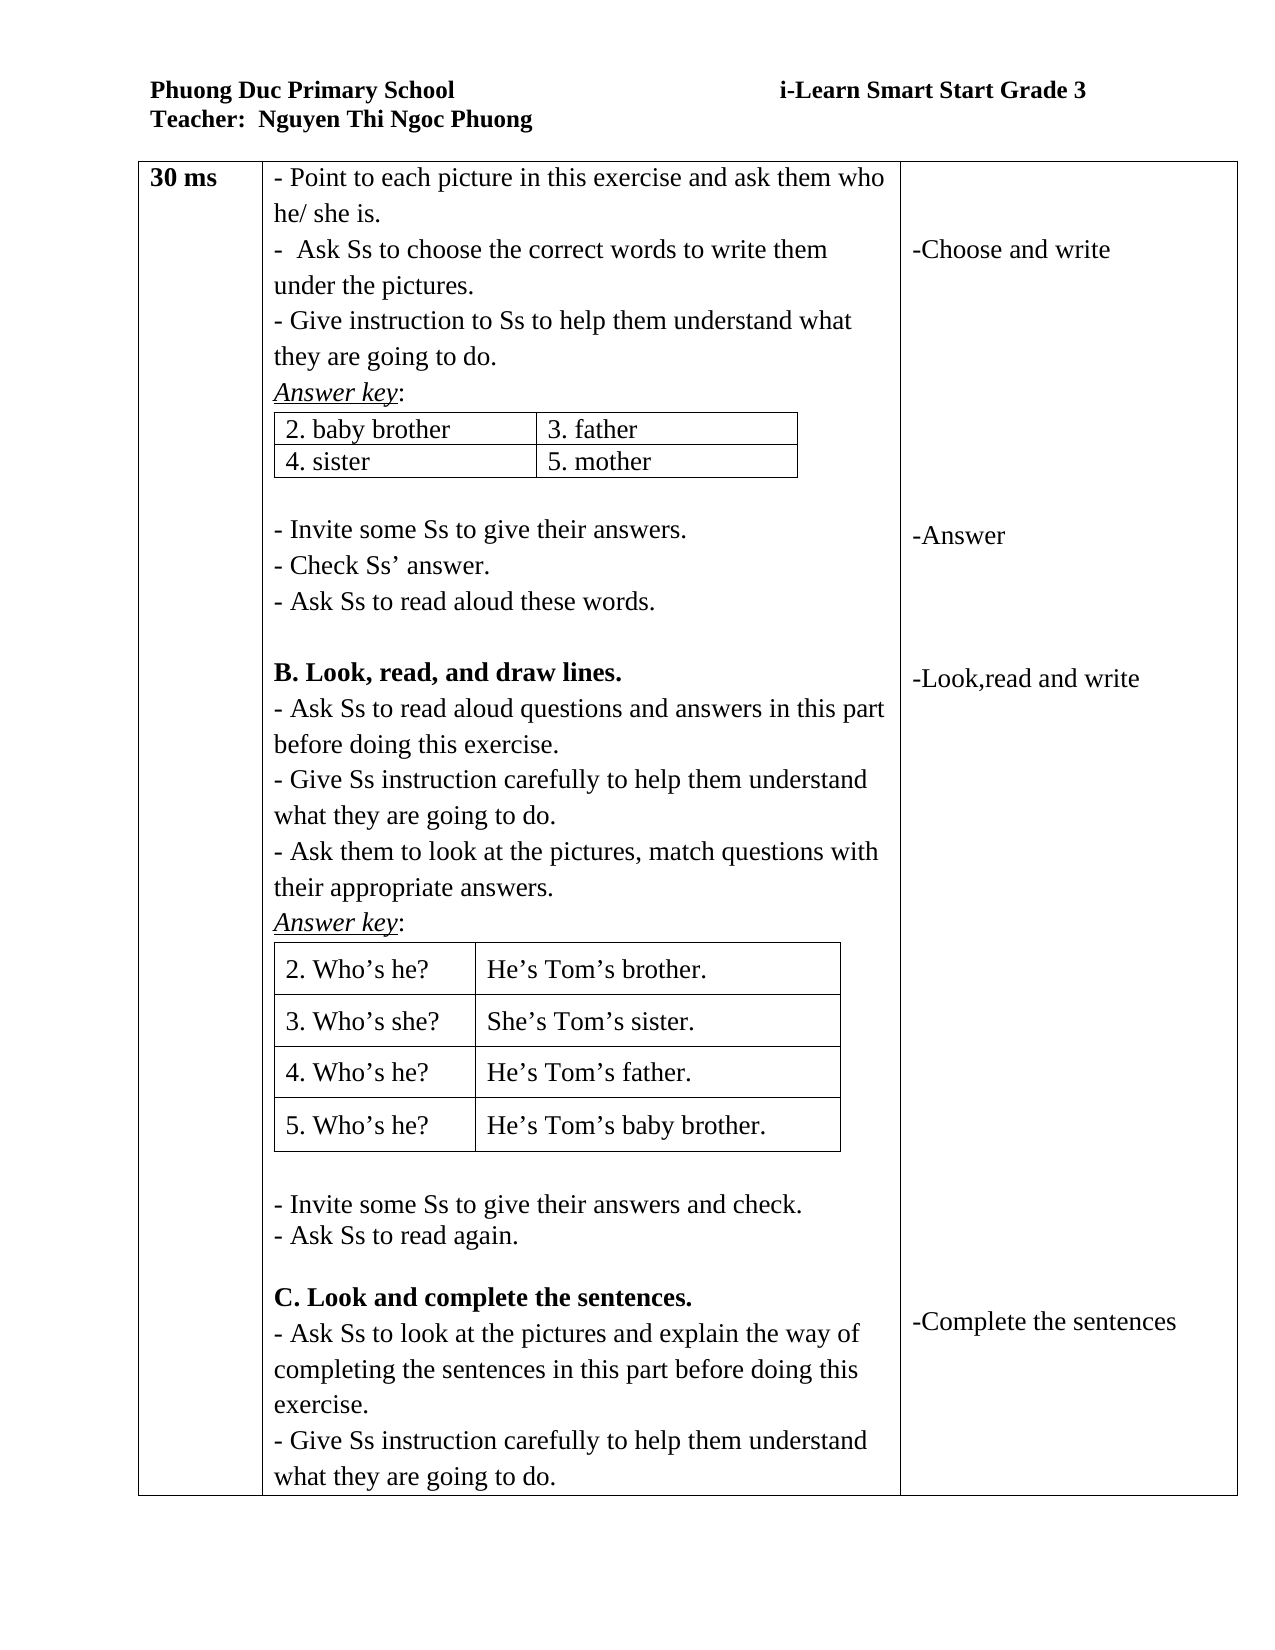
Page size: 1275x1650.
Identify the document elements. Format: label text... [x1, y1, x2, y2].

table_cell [901, 162, 1237, 1495]
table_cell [263, 162, 900, 1495]
table_cell 5 ms 30 ms [139, 162, 262, 1495]
